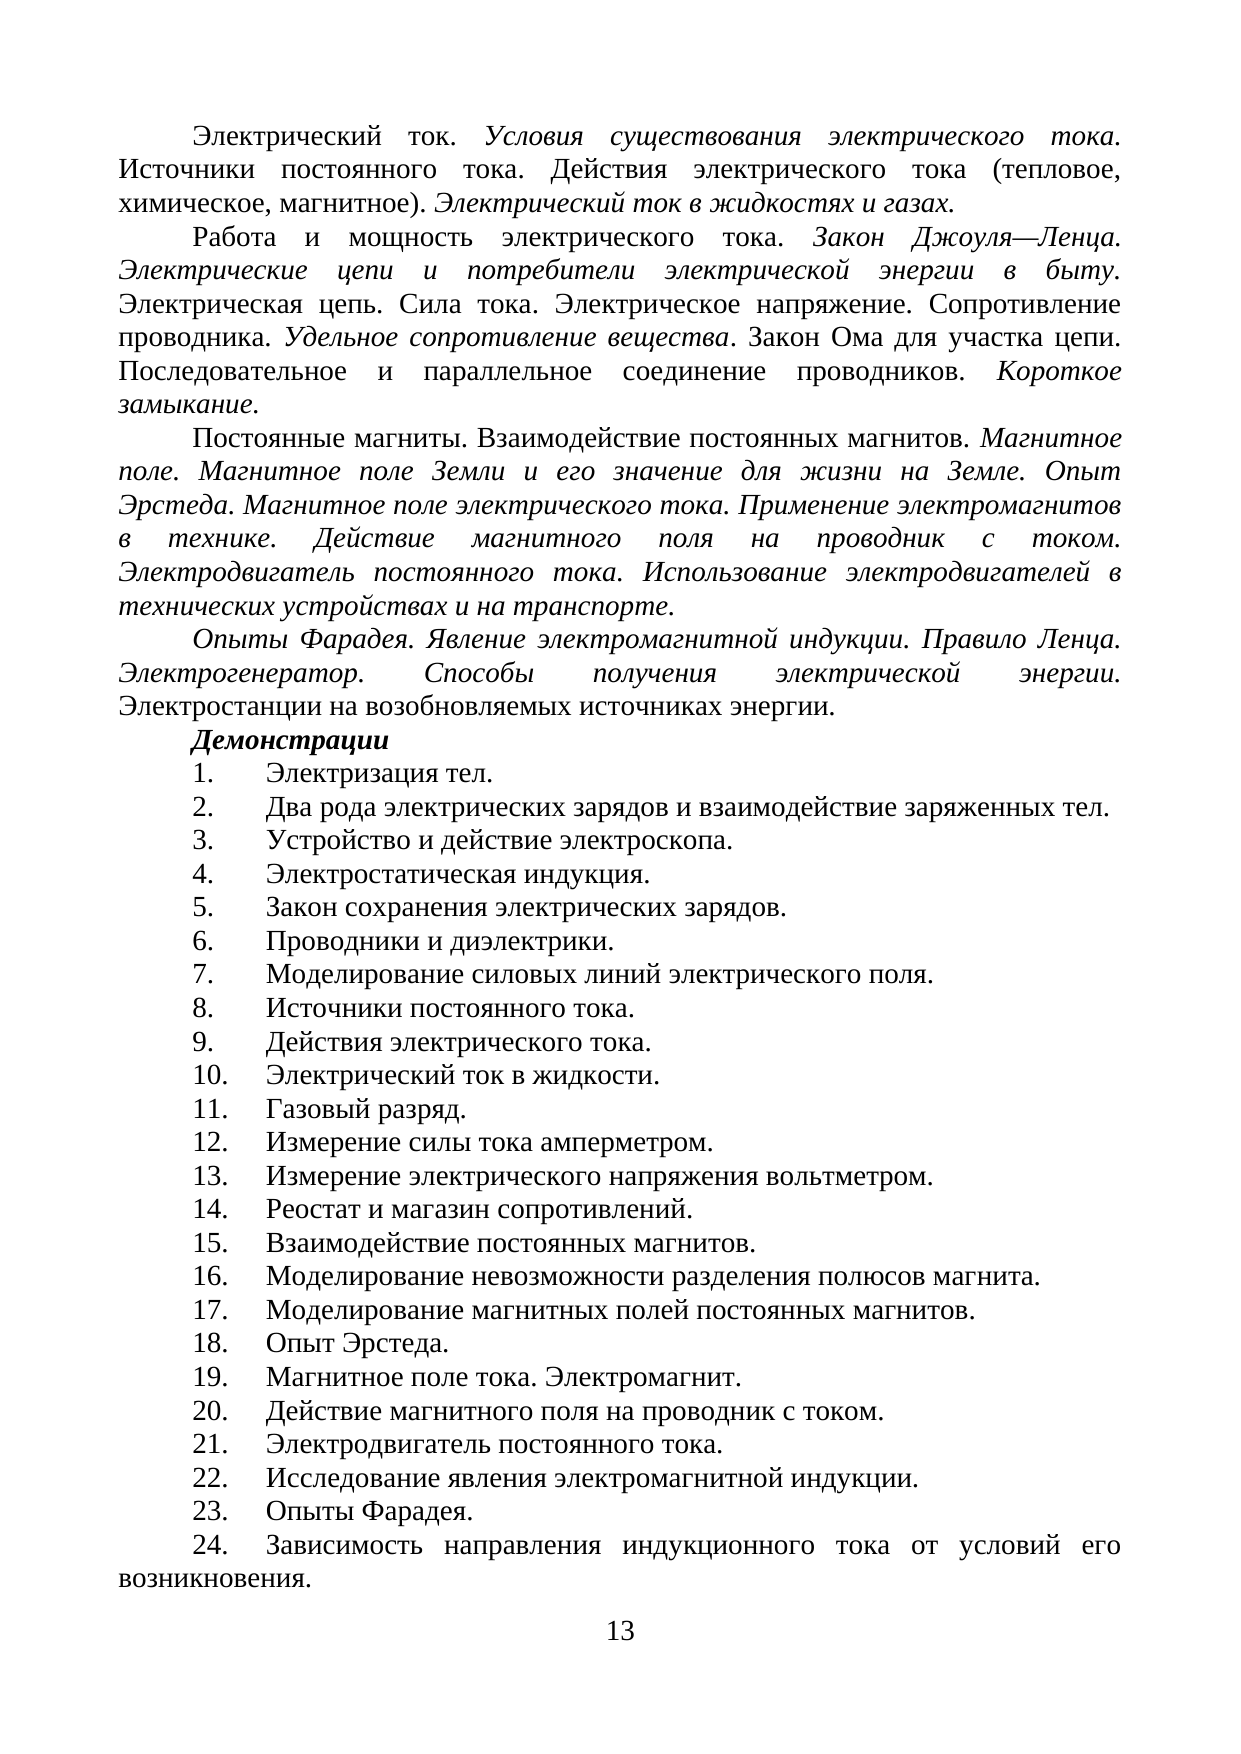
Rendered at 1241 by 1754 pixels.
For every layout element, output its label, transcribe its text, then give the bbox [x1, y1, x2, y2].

text 6. Проводники и диэлектрики. [118, 923, 1122, 957]
text 12. Измерение силы тока амперметром. [118, 1124, 1122, 1158]
text 19. Магнитное поле тока. Электромагнит. [118, 1359, 1122, 1393]
text 24. Зависимость направления индукционного тока от условий его возникновения. [118, 1527, 1122, 1594]
text 9. Действия электрического тока. [118, 1024, 1122, 1057]
text 18. Опыт Эрстеда. [118, 1326, 1122, 1359]
text Демонстрации [118, 722, 1122, 755]
text 10. Электрический ток в жидкости. [118, 1057, 1122, 1091]
text 22. Исследование явления электромагнитной индукции. [118, 1460, 1122, 1493]
text 16. Моделирование невозможности разделения полюсов магнита. [118, 1258, 1122, 1292]
text 23. Опыты Фарадея. [118, 1493, 1122, 1527]
text 7. Моделирование силовых линий электрического поля. [118, 957, 1122, 990]
text Опыты Фарадея. Явление электромагнитной индукции. Правило Ленца. Электрогенератор. Способы получения электрической энергии. Электростанции на возобновляемых источниках энергии. [118, 621, 1122, 722]
text 8. Источники постоянного тока. [118, 990, 1122, 1024]
text 2. Два рода электрических зарядов и взаимодействие заряженных тел. [118, 789, 1122, 822]
text 17. Моделирование магнитных полей постоянных магнитов. [118, 1292, 1122, 1326]
text 20. Действие магнитного поля на проводник с током. [118, 1393, 1122, 1426]
text Электрический ток. Условия существования электрического тока. Источники постоянного тока. Действия электрического тока (тепловое, химическое, магнитное). Электрический ток в жидкостях и газах. [118, 118, 1122, 219]
text 5. Закон сохранения электрических зарядов. [118, 889, 1122, 923]
text 11. Газовый разряд. [118, 1091, 1122, 1124]
text Работа и мощность электрического тока. Закон Джоуля—Ленца. Электрические цепи и потребители электрической энергии в быту. Электрическая цепь. Сила тока. Электрическое напряжение. Сопротивление проводника. Удельное сопротивление вещества. Закон Ома для участка цепи. Последовательное и параллельное соединение проводников. Короткое замыкание. [118, 219, 1122, 420]
text 13. Измерение электрического напряжения вольтметром. [118, 1158, 1122, 1191]
text 21. Электродвигатель постоянного тока. [118, 1426, 1122, 1460]
text 15. Взаимодействие постоянных магнитов. [118, 1225, 1122, 1258]
text 4. Электростатическая индукция. [118, 856, 1122, 889]
text 3. Устройство и действие электроскопа. [118, 822, 1122, 856]
text 14. Реостат и магазин сопротивлений. [118, 1191, 1122, 1225]
text Постоянные магниты. Взаимодействие постоянных магнитов. Магнитное поле. Магнитное поле Земли и его значение для жизни на Земле. Опыт Эрстеда. Магнитное поле электрического тока. Применение электромагнитов в технике. Действие магнитного поля на проводник с током. Электродвигатель постоянного тока. Использование электродвигателей в технических устройствах и на транспорте. [118, 420, 1122, 621]
text 1. Электризация тел. [118, 755, 1122, 789]
